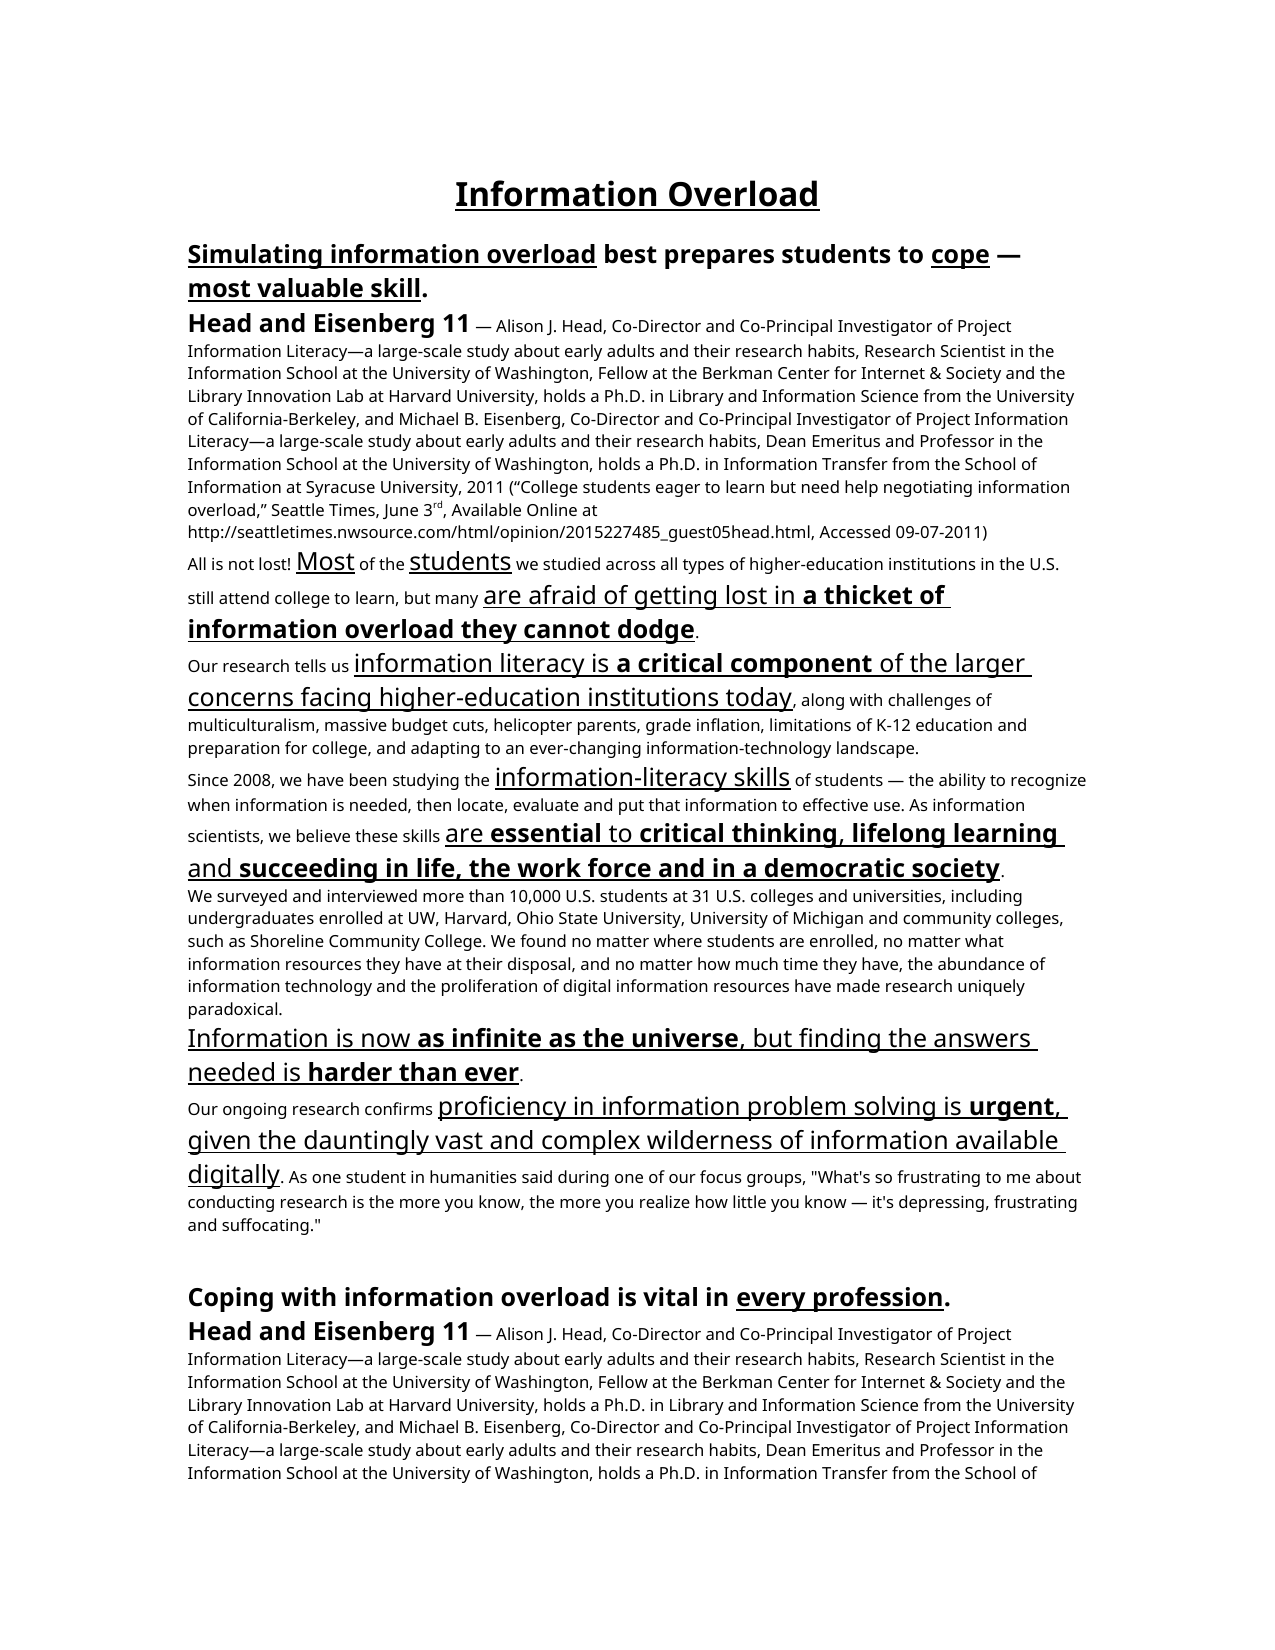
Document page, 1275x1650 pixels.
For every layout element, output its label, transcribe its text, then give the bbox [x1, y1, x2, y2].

subtitle Coping with information overload is vital in every profession. [187, 1280, 1087, 1314]
text Our ongoing research confirms proficiency in information problem solving is urgent, given the dauntingly vast and complex wilderness of information available digitally. As one student in humanities said during one of our focus groups, "What's so frustrating to me about conducting research is the more you know, the more you realize how little you know — it's depressing, frustrating and suffocating." [187, 1089, 1087, 1236]
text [187, 1314, 1087, 1484]
text Our research tells us information literacy is a critical component of the larger concerns facing higher-education institutions today, along with challenges of multiculturalism, massive budget cuts, helicopter parents, grade inflation, limitations of K-12 education and preparation for college, and adapting to an ever-changing information-technology landscape. [187, 646, 1087, 759]
text All is not lost! Most of the students we studied across all types of higher-education institutions in the U.S. still attend college to learn, but many are afraid of getting lost in a thicket of information overload they cannot dodge. [187, 544, 1087, 646]
subtitle Simulating information overload best prepares students to cope — most valuable skill. [187, 237, 1087, 305]
subtitle Information Overload [187, 171, 1087, 216]
text We surveyed and interviewed more than 10,000 U.S. students at 31 U.S. colleges and universities, including undergraduates enrolled at UW, Harvard, Ohio State University, University of Michigan and community colleges, such as Shoreline Community College. We found no matter where students are enrolled, no matter what information resources they have at their disposal, and no matter how much time they have, the abundance of information technology and the proliferation of digital information resources have made research uniquely paradoxical. [187, 884, 1087, 1021]
text Since 2008, we have been studying the information-literacy skills of students — the ability to recognize when information is needed, then locate, evaluate and put that information to effective use. As information scientists, we believe these skills are essential to critical thinking, lifelong learning and succeeding in life, the work force and in a democratic society. [187, 759, 1087, 884]
text Information is now as infinite as the universe, but finding the answers needed is harder than ever. [187, 1021, 1087, 1089]
